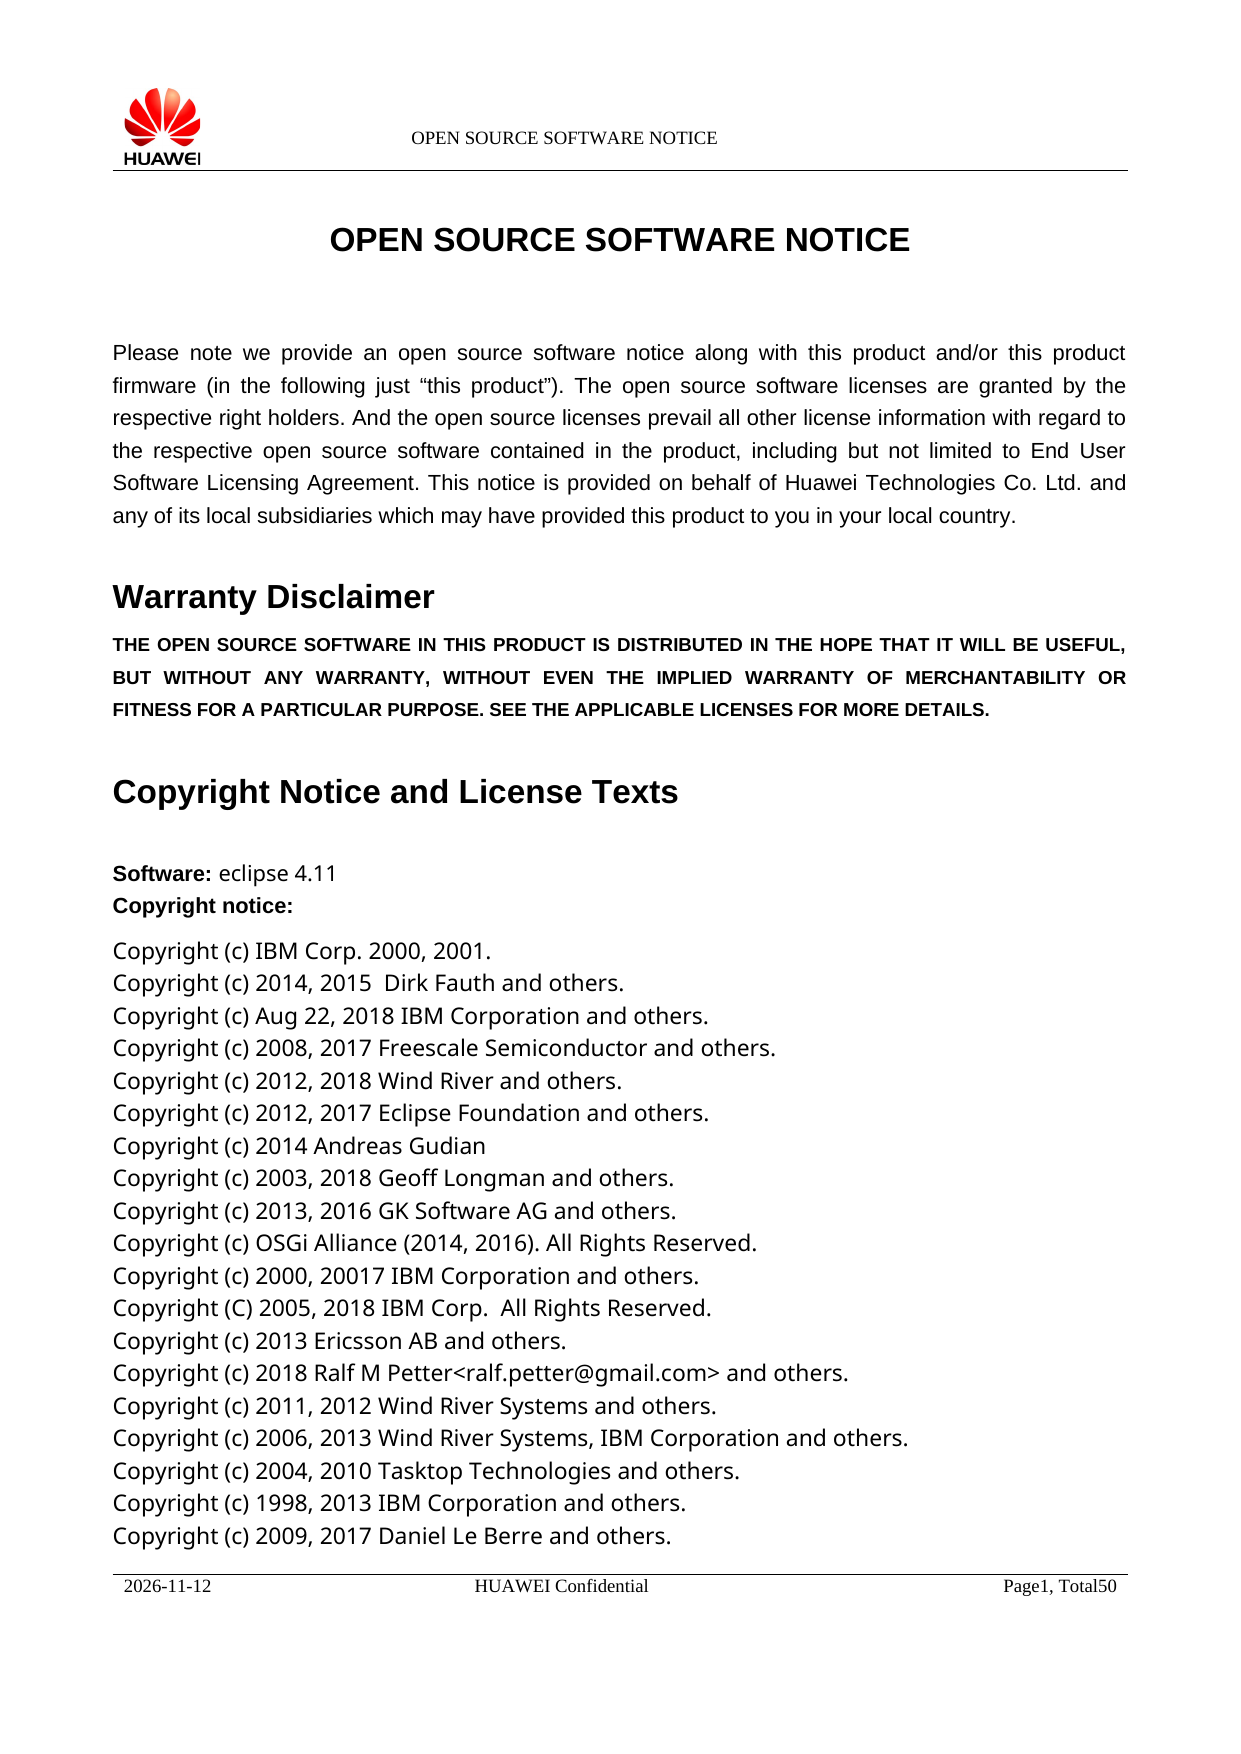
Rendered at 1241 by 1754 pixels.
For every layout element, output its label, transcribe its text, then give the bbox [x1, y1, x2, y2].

text Please note we provide an open source software notice along with this product and/or this product firmware (in the following just “this product”). The open source software licenses are granted by the respective right holders. And the open source licenses prevail all other license information with regard to the respective open source software contained in the product, including but not limited to End User Software Licensing Agreement. This notice is provided on behalf of Huawei Technologies Co. Ltd. and any of its local subsidiaries which may have provided this product to you in your local country. [112, 336, 1128, 531]
picture [124, 88, 201, 165]
text Copyright Notice and License Texts [112, 759, 1128, 824]
text Warranty Disclaimer [112, 564, 1128, 629]
text The open source software in this product is distributed in the hope that it will be useful, but WITHOUT ANY WARRANTY, without even the implied warranty of MERCHANTABILITY or FITNESS FOR A PARTICULAR PURPOSE. See the applicable licenses for more details. [112, 629, 1128, 726]
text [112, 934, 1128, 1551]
title Software: eclipse 4.11 [112, 856, 1128, 889]
text OPEN SOURCE SOFTWARE NOTICE [112, 206, 1128, 271]
text Copyright notice: [112, 889, 1128, 921]
